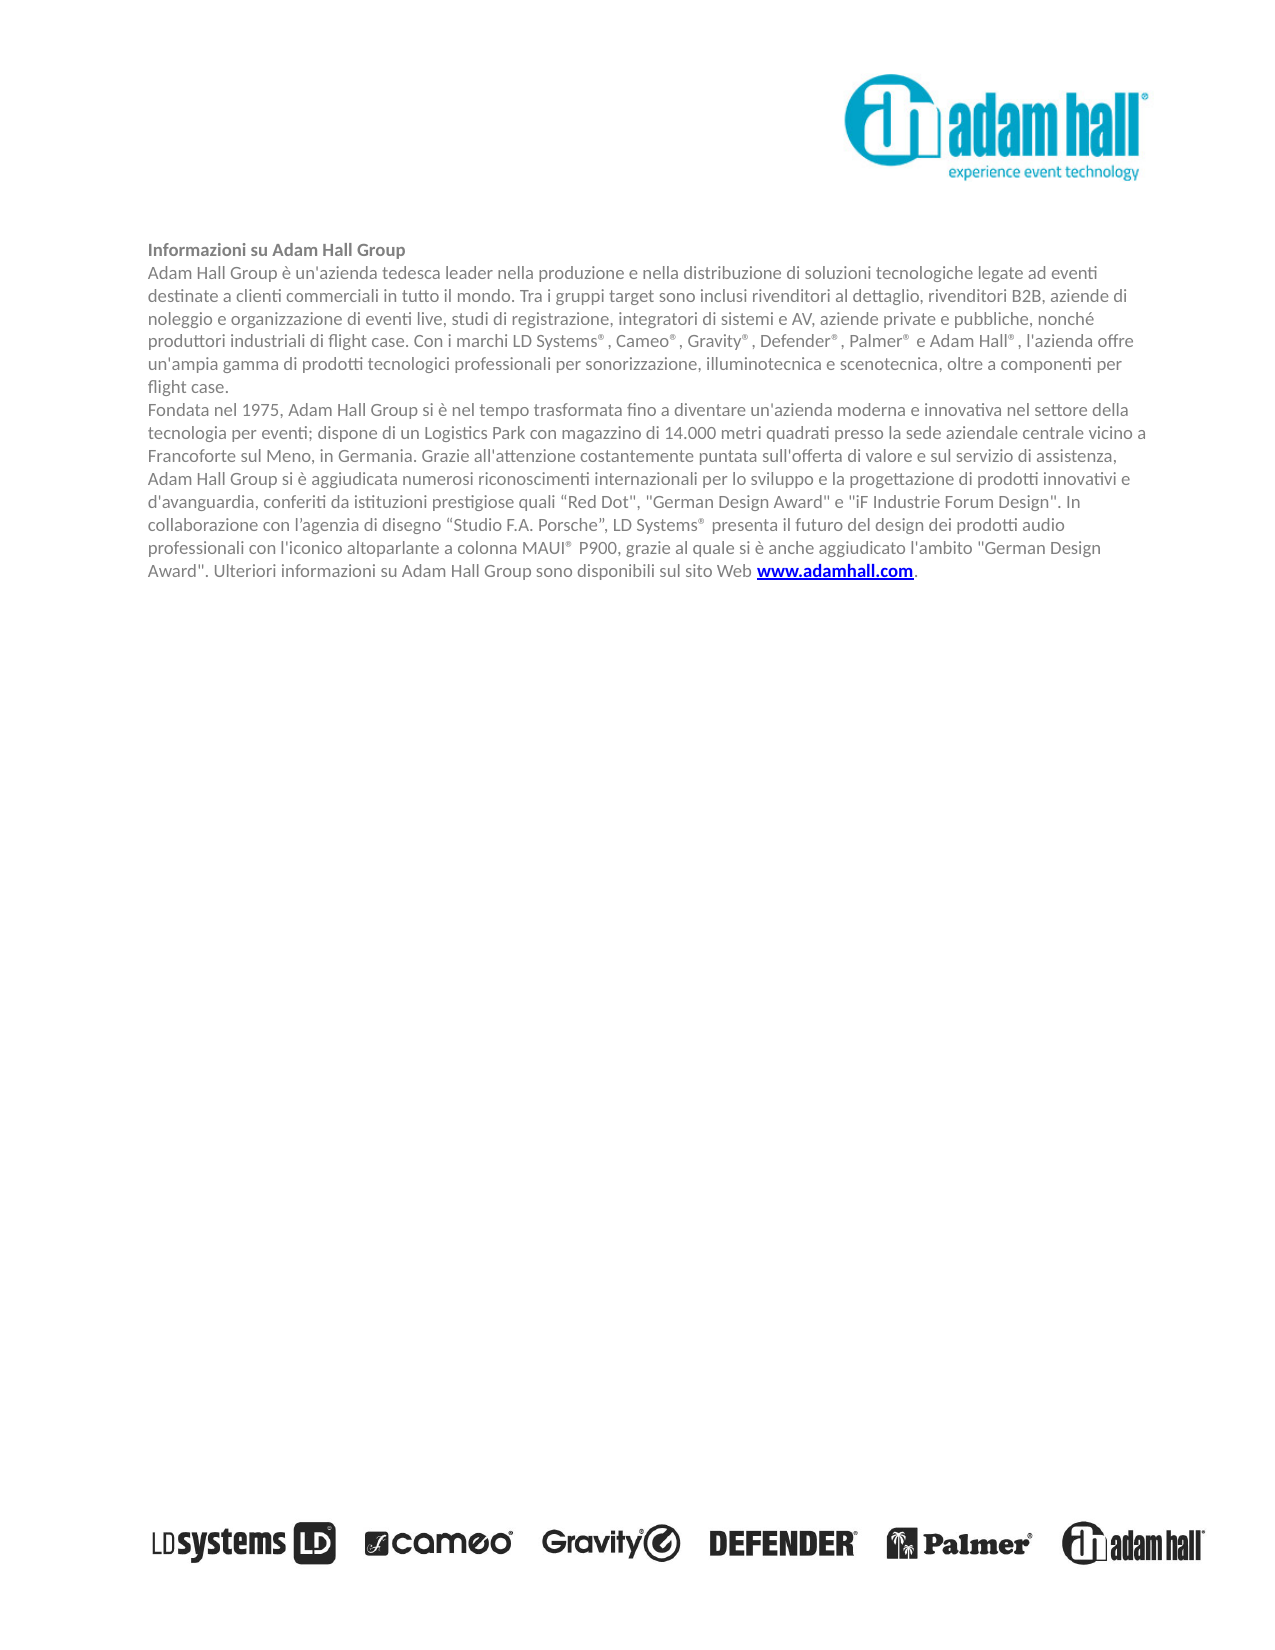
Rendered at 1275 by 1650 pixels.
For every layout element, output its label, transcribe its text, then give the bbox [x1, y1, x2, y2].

picture [835, 73, 1158, 182]
text Adam Hall Group è un'azienda tedesca leader nella produzione e nella distribuzione di soluzioni tecnologiche legate ad eventi destinate a clienti commerciali in tutto il mondo. Tra i gruppi target sono inclusi rivenditori al dettaglio, rivenditori B2B, aziende di noleggio e organizzazione di eventi live, studi di registrazione, integratori di sistemi e AV, aziende private e pubbliche, nonché produttori industriali di flight case. Con i marchi LD Systems®, Cameo®, Gravity®, Defender®, Palmer® e Adam Hall®, l'azienda offre un'ampia gamma di prodotti tecnologici professionali per sonorizzazione, illuminotecnica e scenotecnica, oltre a componenti per flight case. [148, 261, 1158, 398]
text Fondata nel 1975, Adam Hall Group si è nel tempo trasformata fino a diventare un'azienda moderna e innovativa nel settore della tecnologia per eventi; dispone di un Logistics Park con magazzino di 14.000 metri quadrati presso la sede aziendale centrale vicino a Francoforte sul Meno, in Germania. Grazie all'attenzione costantemente puntata sull'offerta di valore e sul servizio di assistenza, Adam Hall Group si è aggiudicata numerosi riconoscimenti internazionali per lo sviluppo e la progettazione di prodotti innovativi e d'avanguardia, conferiti da istituzioni prestigiose quali “Red Dot", "German Design Award" e "iF Industrie Forum Design". In collaborazione con l’agenzia di disegno “Studio F.A. Porsche”, LD Systems® presenta il futuro del design dei prodotti audio professionali con l'iconico altoparlante a colonna MAUI® P900, grazie al quale si è anche aggiudicato l'ambito "German Design Award". Ulteriori informazioni su Adam Hall Group sono disponibili sul sito Web www.adamhall.com. [148, 398, 1158, 582]
picture [147, 1509, 1208, 1577]
text Informazioni su Adam Hall Group [148, 238, 1158, 261]
